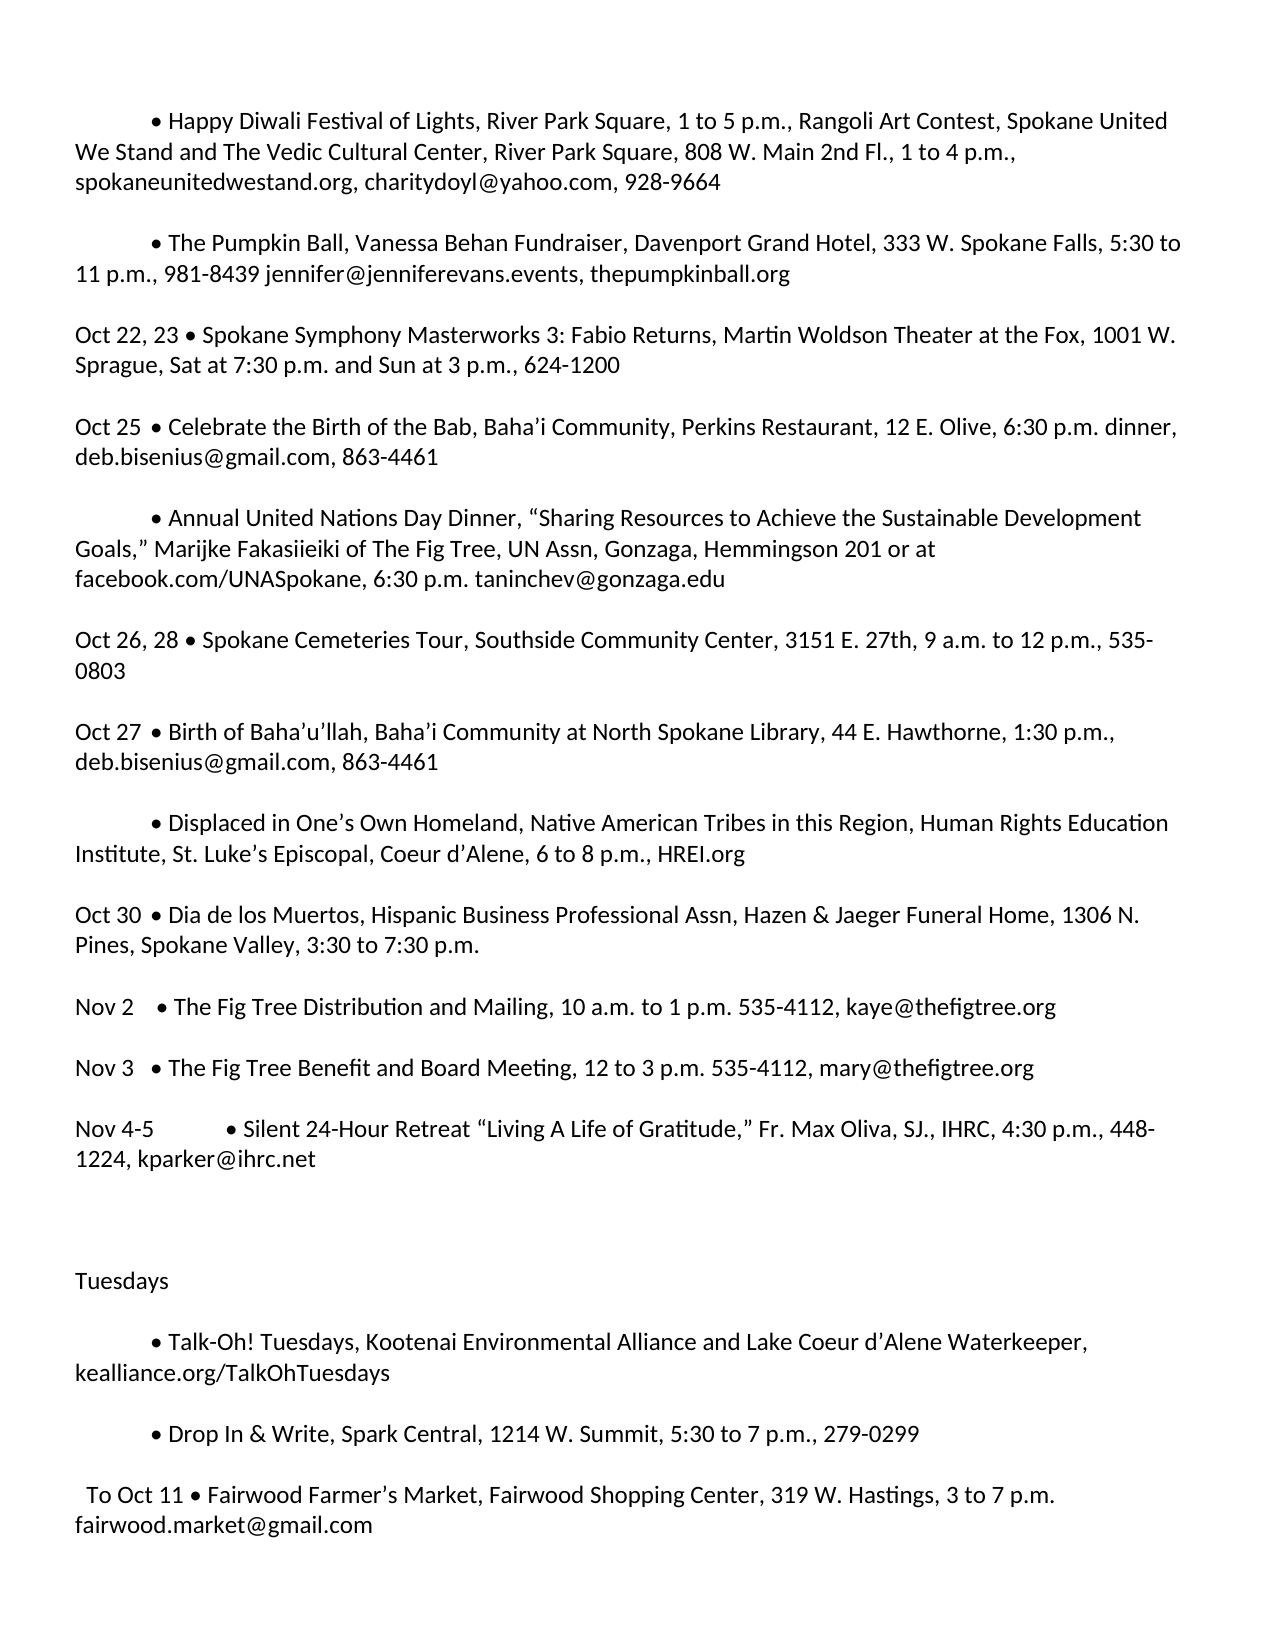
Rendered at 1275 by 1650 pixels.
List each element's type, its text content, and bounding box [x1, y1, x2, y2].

text Oct 27 • Birth of Baha’u’llah, Baha’i Community at North Spokane Library, 44 E. Hawthorne, 1:30 p.m., deb.bisenius@gmail.com, 863-4461 [75, 716, 1200, 777]
text Nov 3 • The Fig Tree Benefit and Board Meeting, 12 to 3 p.m. 535-4112, mary@thefigtree.org [75, 1052, 1200, 1082]
text • Happy Diwali Festival of Lights, River Park Square, 1 to 5 p.m., Rangoli Art Contest, Spokane United We Stand and The Vedic Cultural Center, River Park Square, 808 W. Main 2nd Fl., 1 to 4 p.m., spokaneunitedwestand.org, charitydoyl@yahoo.com, 928-9664 [75, 106, 1200, 197]
text To Oct 11 • Fairwood Farmer’s Market, Fairwood Shopping Center, 319 W. Hastings, 3 to 7 p.m. fairwood.market@gmail.com [75, 1479, 1200, 1540]
text Oct 25 • Celebrate the Birth of the Bab, Baha’i Community, Perkins Restaurant, 12 E. Olive, 6:30 p.m. dinner, deb.bisenius@gmail.com, 863-4461 [75, 411, 1200, 472]
text • Displaced in One’s Own Homeland, Native American Tribes in this Region, Human Rights Education Institute, St. Luke’s Episcopal, Coeur d’Alene, 6 to 8 p.m., HREI.org [75, 807, 1200, 868]
text Oct 22, 23 • Spokane Symphony Masterworks 3: Fabio Returns, Martin Woldson Theater at the Fox, 1001 W. Sprague, Sat at 7:30 p.m. and Sun at 3 p.m., 624-1200 [75, 319, 1200, 380]
text Tuesdays [75, 1265, 1200, 1296]
text Nov 2 • The Fig Tree Distribution and Mailing, 10 a.m. to 1 p.m. 535-4112, kaye@thefigtree.org [75, 991, 1200, 1021]
text • Annual United Nations Day Dinner, “Sharing Resources to Achieve the Sustainable Development Goals,” Marijke Fakasiieiki of The Fig Tree, UN Assn, Gonzaga, Hemmingson 201 or at facebook.com/UNASpokane, 6:30 p.m. taninchev@gonzaga.edu [75, 502, 1200, 594]
text Nov 4-5 • Silent 24-Hour Retreat “Living A Life of Gratitude,” Fr. Max Oliva, SJ., IHRC, 4:30 p.m., 448-1224, kparker@ihrc.net [75, 1113, 1200, 1174]
text Oct 26, 28 • Spokane Cemeteries Tour, Southside Community Center, 3151 E. 27th, 9 a.m. to 12 p.m., 535-0803 [75, 624, 1200, 685]
text • The Pumpkin Ball, Vanessa Behan Fundraiser, Davenport Grand Hotel, 333 W. Spokane Falls, 5:30 to 11 p.m., 981-8439 jennifer@jenniferevans.events, thepumpkinball.org [75, 228, 1200, 289]
text • Talk-Oh! Tuesdays, Kootenai Environmental Alliance and Lake Coeur d’Alene Waterkeeper, kealliance.org/TalkOhTuesdays [75, 1326, 1200, 1387]
text Oct 30 • Dia de los Muertos, Hispanic Business Professional Assn, Hazen & Jaeger Funeral Home, 1306 N. Pines, Spokane Valley, 3:30 to 7:30 p.m. [75, 899, 1200, 960]
text • Drop In & Write, Spark Central, 1214 W. Summit, 5:30 to 7 p.m., 279-0299 [75, 1418, 1200, 1448]
